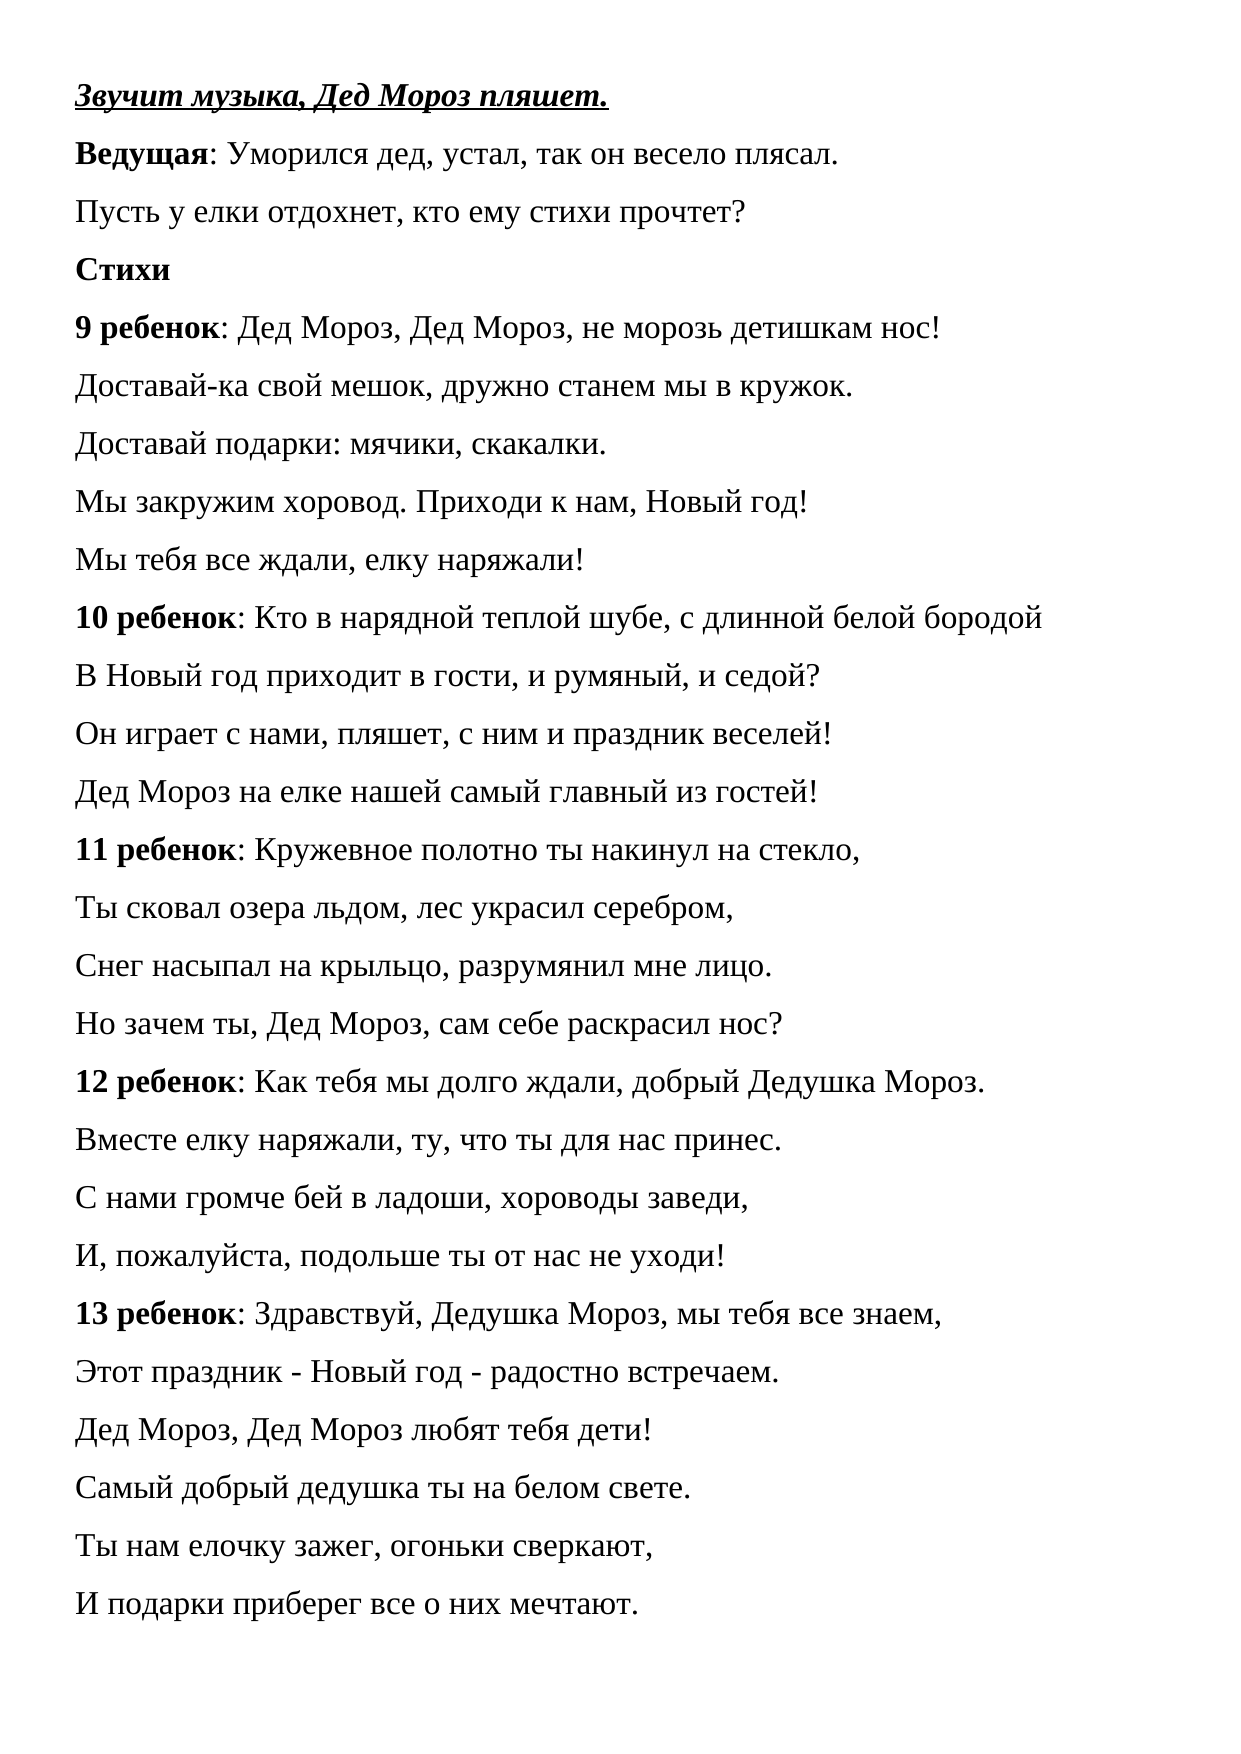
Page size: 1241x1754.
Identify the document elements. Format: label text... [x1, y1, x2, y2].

text С нами громче бей в ладоши, хороводы заведи, [75, 1177, 1165, 1216]
text 12 ребенок: Как тебя мы долго ждали, добрый Дедушка Мороз. [75, 1061, 1165, 1100]
text Дед Мороз на елке нашей самый главный из гостей! [75, 771, 1165, 809]
text Пусть у елки отдохнет, кто ему стихи прочтет? [75, 191, 1165, 229]
text Звучит музыка, Дед Мороз пляшет. [75, 75, 1165, 113]
text Снег насыпал на крыльцо, разрумянил мне лицо. [75, 945, 1165, 984]
text Но зачем ты, Дед Мороз, сам себе раскрасил нос? [75, 1003, 1165, 1042]
text Мы тебя все ждали, елку наряжали! [75, 539, 1165, 577]
text 13 ребенок: Здравствуй, Дедушка Мороз, мы тебя все знаем, [75, 1293, 1165, 1332]
text И подарки приберег все о них мечтают. [75, 1583, 1165, 1622]
text Ведущая: Уморился дед, устал, так он весело плясал. [75, 133, 1165, 171]
text Ты нам елочку зажег, огоньки сверкают, [75, 1526, 1165, 1564]
text 10 ребенок: Кто в нарядной теплой шубе, с длинной белой бородой [75, 597, 1165, 636]
text Вместе елку наряжали, ту, что ты для нас принес. [75, 1119, 1165, 1158]
text Он играет с нами, пляшет, с ним и праздник веселей! [75, 713, 1165, 752]
text И, пожалуйста, подольше ты от нас не уходи! [75, 1235, 1165, 1274]
text Ты сковал озера льдом, лес украсил серебром, [75, 887, 1165, 926]
text Самый добрый дедушка ты на белом свете. [75, 1467, 1165, 1506]
text Этот праздник - Новый год - радостно встречаем. [75, 1351, 1165, 1390]
text В Новый год приходит в гости, и румяный, и седой? [75, 655, 1165, 693]
text 11 ребенок: Кружевное полотно ты накинул на стекло, [75, 829, 1165, 868]
text Дед Мороз, Дед Мороз любят тебя дети! [75, 1409, 1165, 1448]
text Доставай-ка свой мешок, дружно станем мы в кружок. [75, 365, 1165, 403]
text Доставай подарки: мячики, скакалки. [75, 423, 1165, 461]
text 9 ребенок: Дед Мороз, Дед Мороз, не морозь детишкам нос! [75, 307, 1165, 345]
text Стихи [75, 249, 1165, 287]
text Мы закружим хоровод. Приходи к нам, Новый год! [75, 481, 1165, 519]
